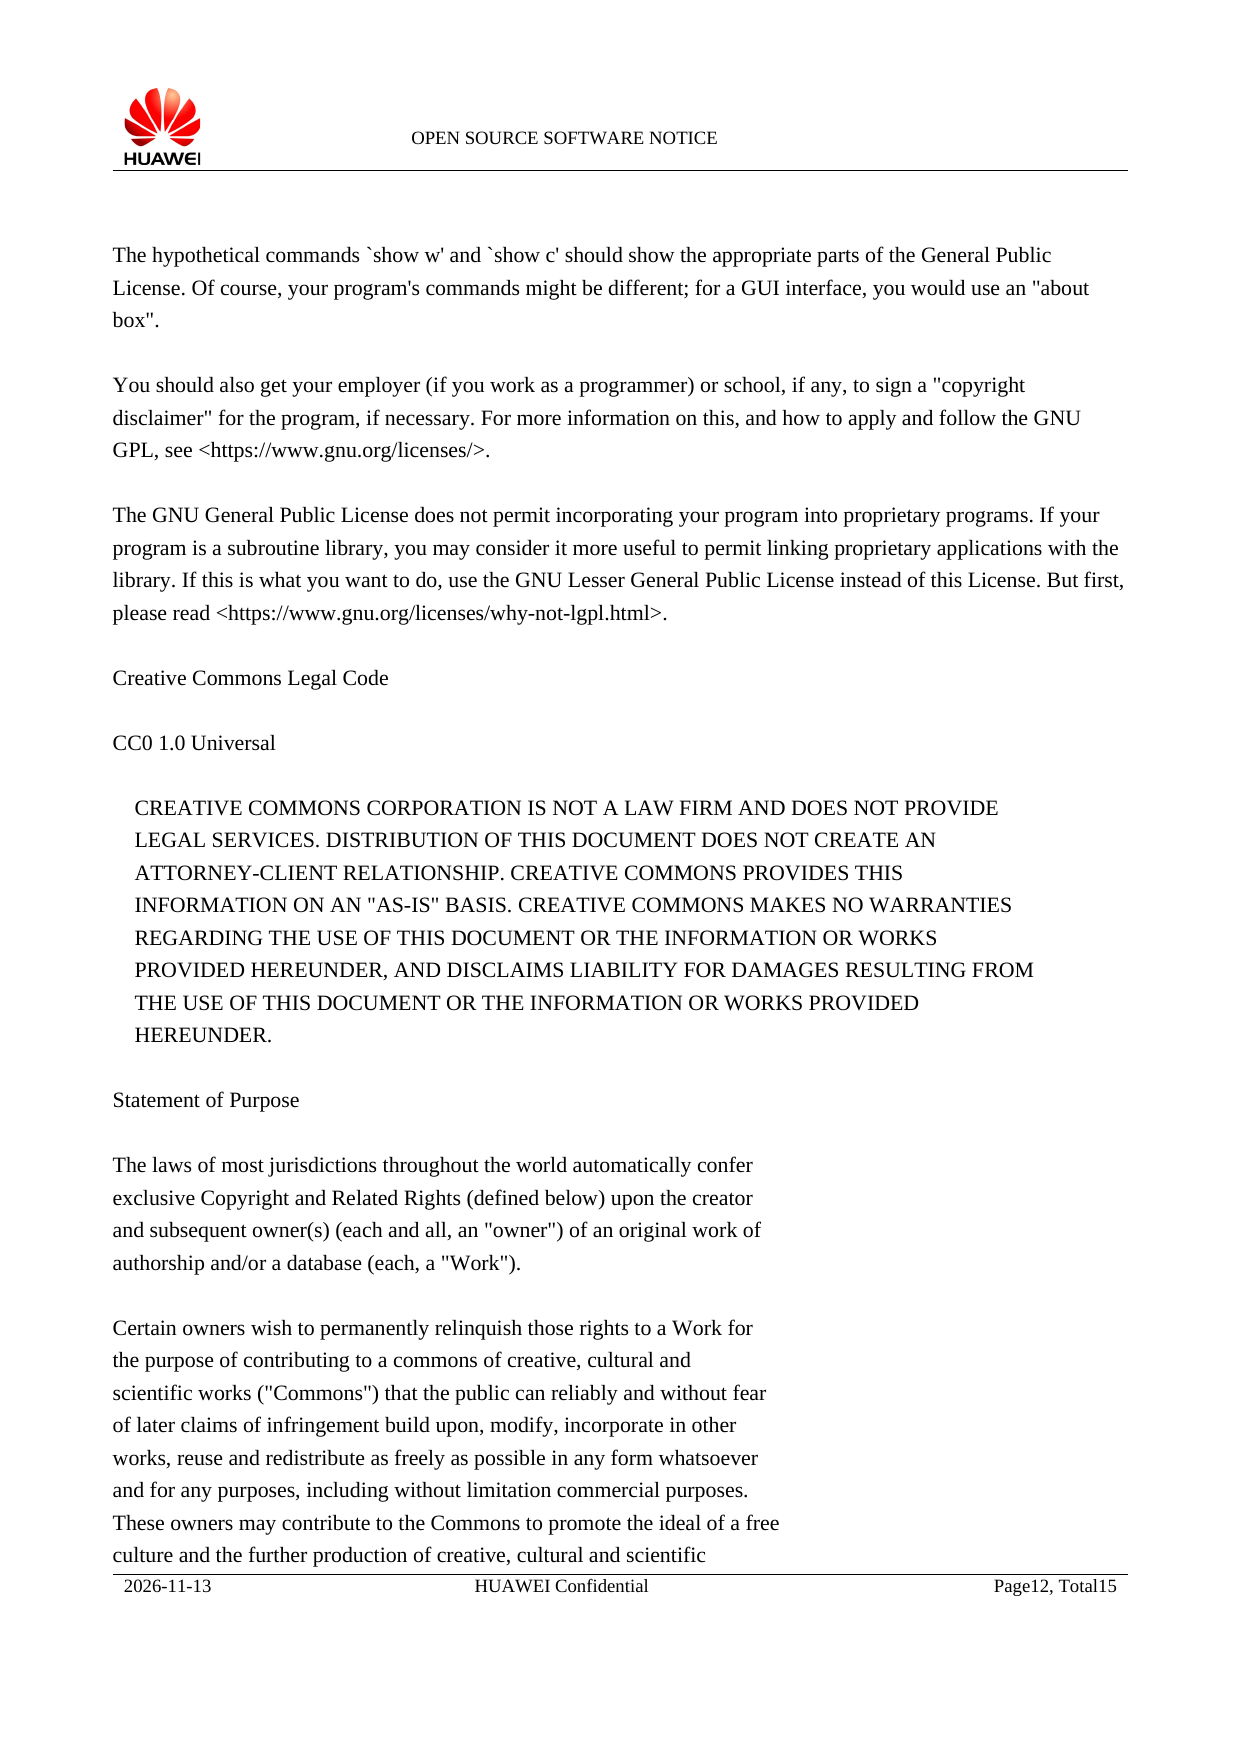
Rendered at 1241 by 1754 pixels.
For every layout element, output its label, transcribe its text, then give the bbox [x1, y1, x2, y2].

picture [124, 88, 201, 165]
